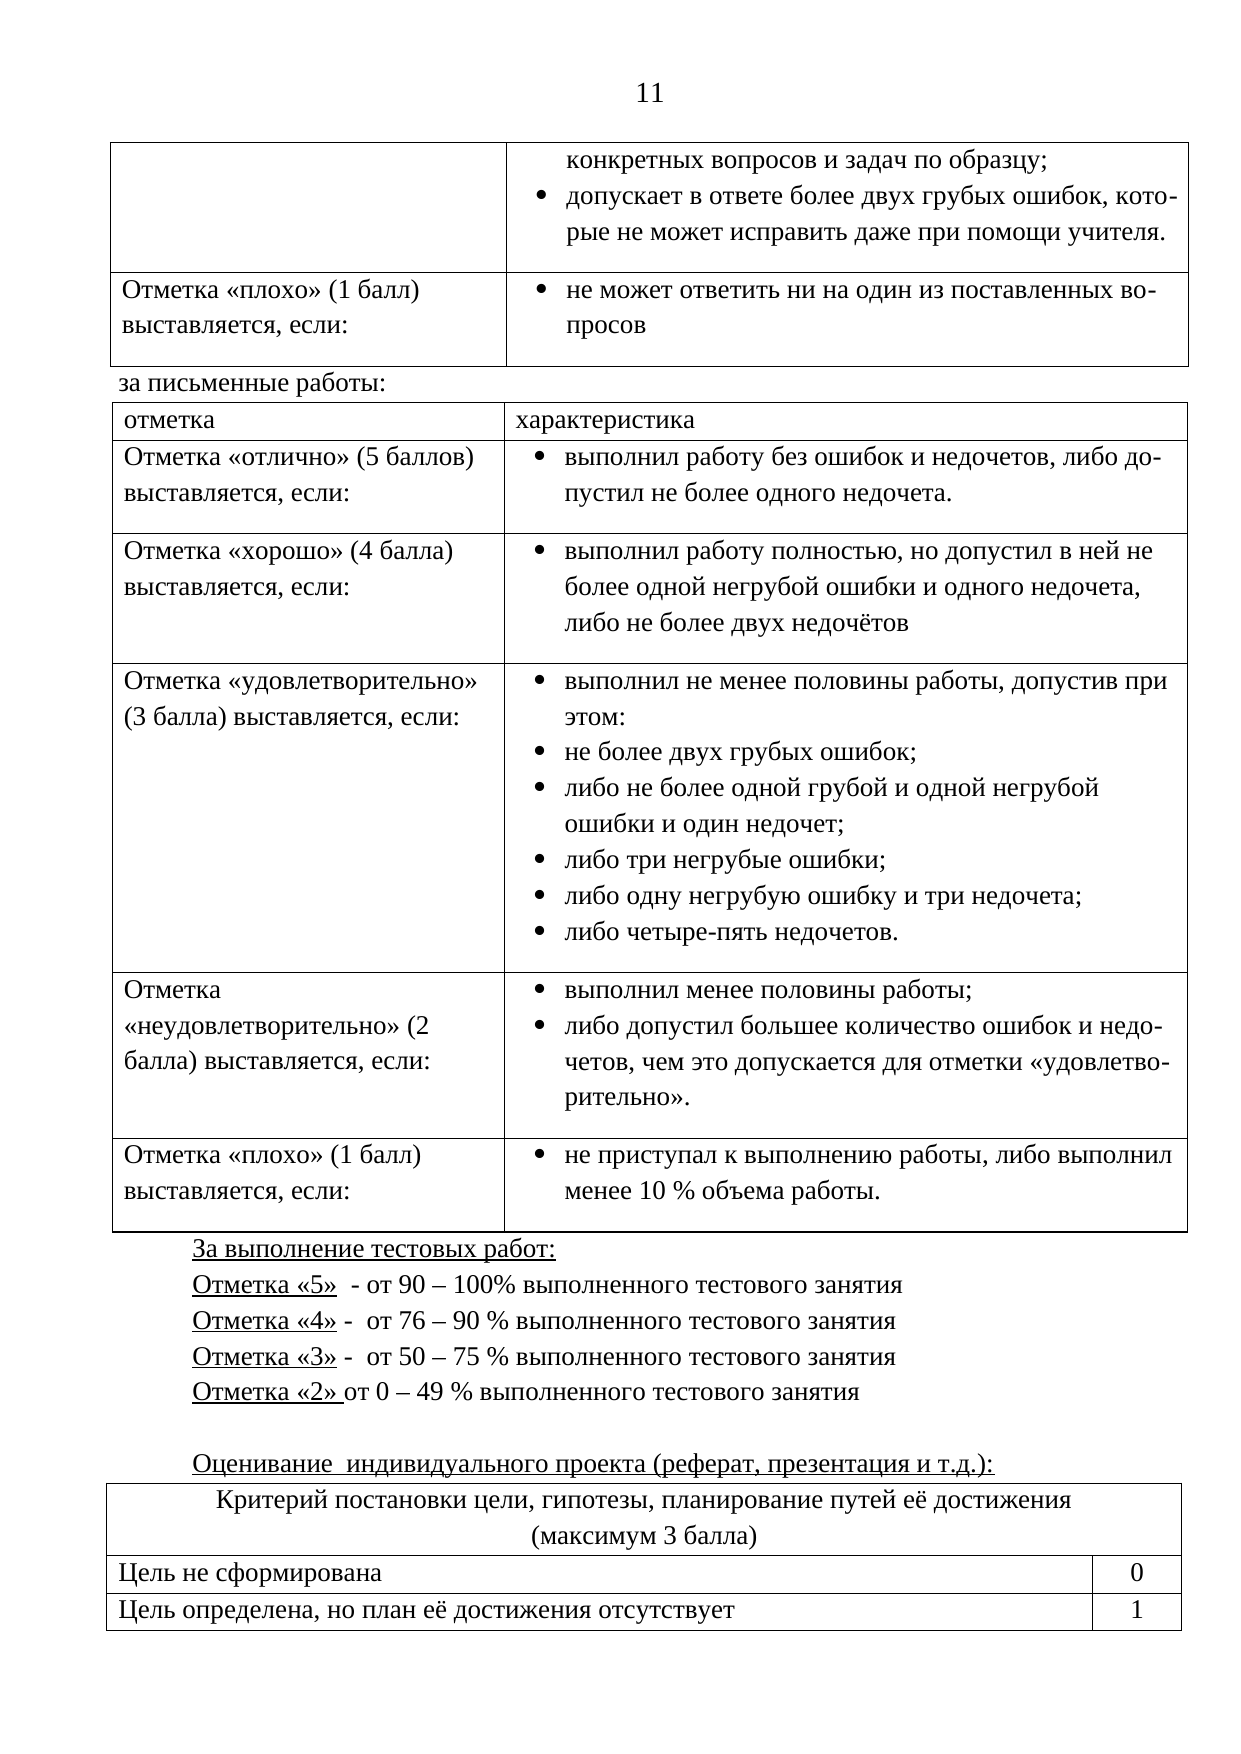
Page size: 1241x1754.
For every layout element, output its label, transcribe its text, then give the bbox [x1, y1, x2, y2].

table_header Критерий постановки цели, гипотезы, планирование путей её достижения (максимум 3 балла) [107, 1484, 1181, 1555]
text Отметка «5» - от 90 – 100% выполненного тестового занятия [118, 1268, 1181, 1299]
table_cell Цель определена, но план её достижения отсутствует [107, 1594, 1092, 1630]
table_header отметка [113, 403, 504, 439]
table_cell Отметка «отлично» (5 баллов) выставляется, если: [113, 441, 504, 533]
text Отметка «3» - от 50 – 75 % выполненного тестового занятия [118, 1339, 1181, 1371]
table_header характеристика [505, 403, 1187, 439]
text за письменные работы: [118, 367, 1179, 398]
text Оценивание индивидуального проекта (реферат, презентация и т.д.): [118, 1447, 1181, 1478]
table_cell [111, 143, 506, 272]
table_cell не приступал к выполнению работы, либо выполнил менее 10 % объема работы. [505, 1139, 1187, 1231]
text Отметка «4» - от 76 – 90 % выполненного тестового занятия [118, 1304, 1181, 1335]
table_cell выполнил менее половины работы; либо допустил большее количество ошибок и недочетов, чем это допускается для отметки «удовлетворительно». [505, 973, 1187, 1137]
table_cell Отметка «плохо» (1 балл) выставляется, если: [113, 1139, 504, 1231]
text За выполнение тестовых работ: [118, 1233, 1181, 1263]
text Отметка «2» от 0 – 49 % выполненного тестового занятия [118, 1375, 1181, 1406]
table_cell Отметка «плохо» (1 балл) выставляется, если: [111, 273, 506, 366]
table_cell Отметка «удовлетворительно» (3 балла) выставляется, если: [113, 664, 504, 972]
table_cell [507, 143, 1188, 272]
table_cell Отметка «хорошо» (4 балла) выставляется, если: [113, 534, 504, 663]
table_cell выполнил работу без ошибок и недочетов, либо допустил не более одного недочета. [505, 441, 1187, 533]
table_cell 0 [1093, 1556, 1181, 1593]
table_cell не может ответить ни на один из поставленных вопросов [507, 273, 1188, 366]
table_cell Отметка «неудовлетворительно» (2 балла) выставляется, если: [113, 973, 504, 1137]
table_cell Цель не сформирована [107, 1556, 1092, 1593]
table_cell 1 [1093, 1594, 1181, 1630]
table_cell выполнил не менее половины работы, допустив при этом: не более двух грубых ошибок; либо не более одной грубой и одной негрубой ошибки и один недочет; либо три негрубые ошибки; либо одну негрубую ошибку и три недочета; либо четыре-пять недочетов. [505, 664, 1187, 972]
table_cell выполнил работу полностью, но допустил в ней не более одной негрубой ошибки и одного недочета, либо не более двух недочётов [505, 534, 1187, 663]
